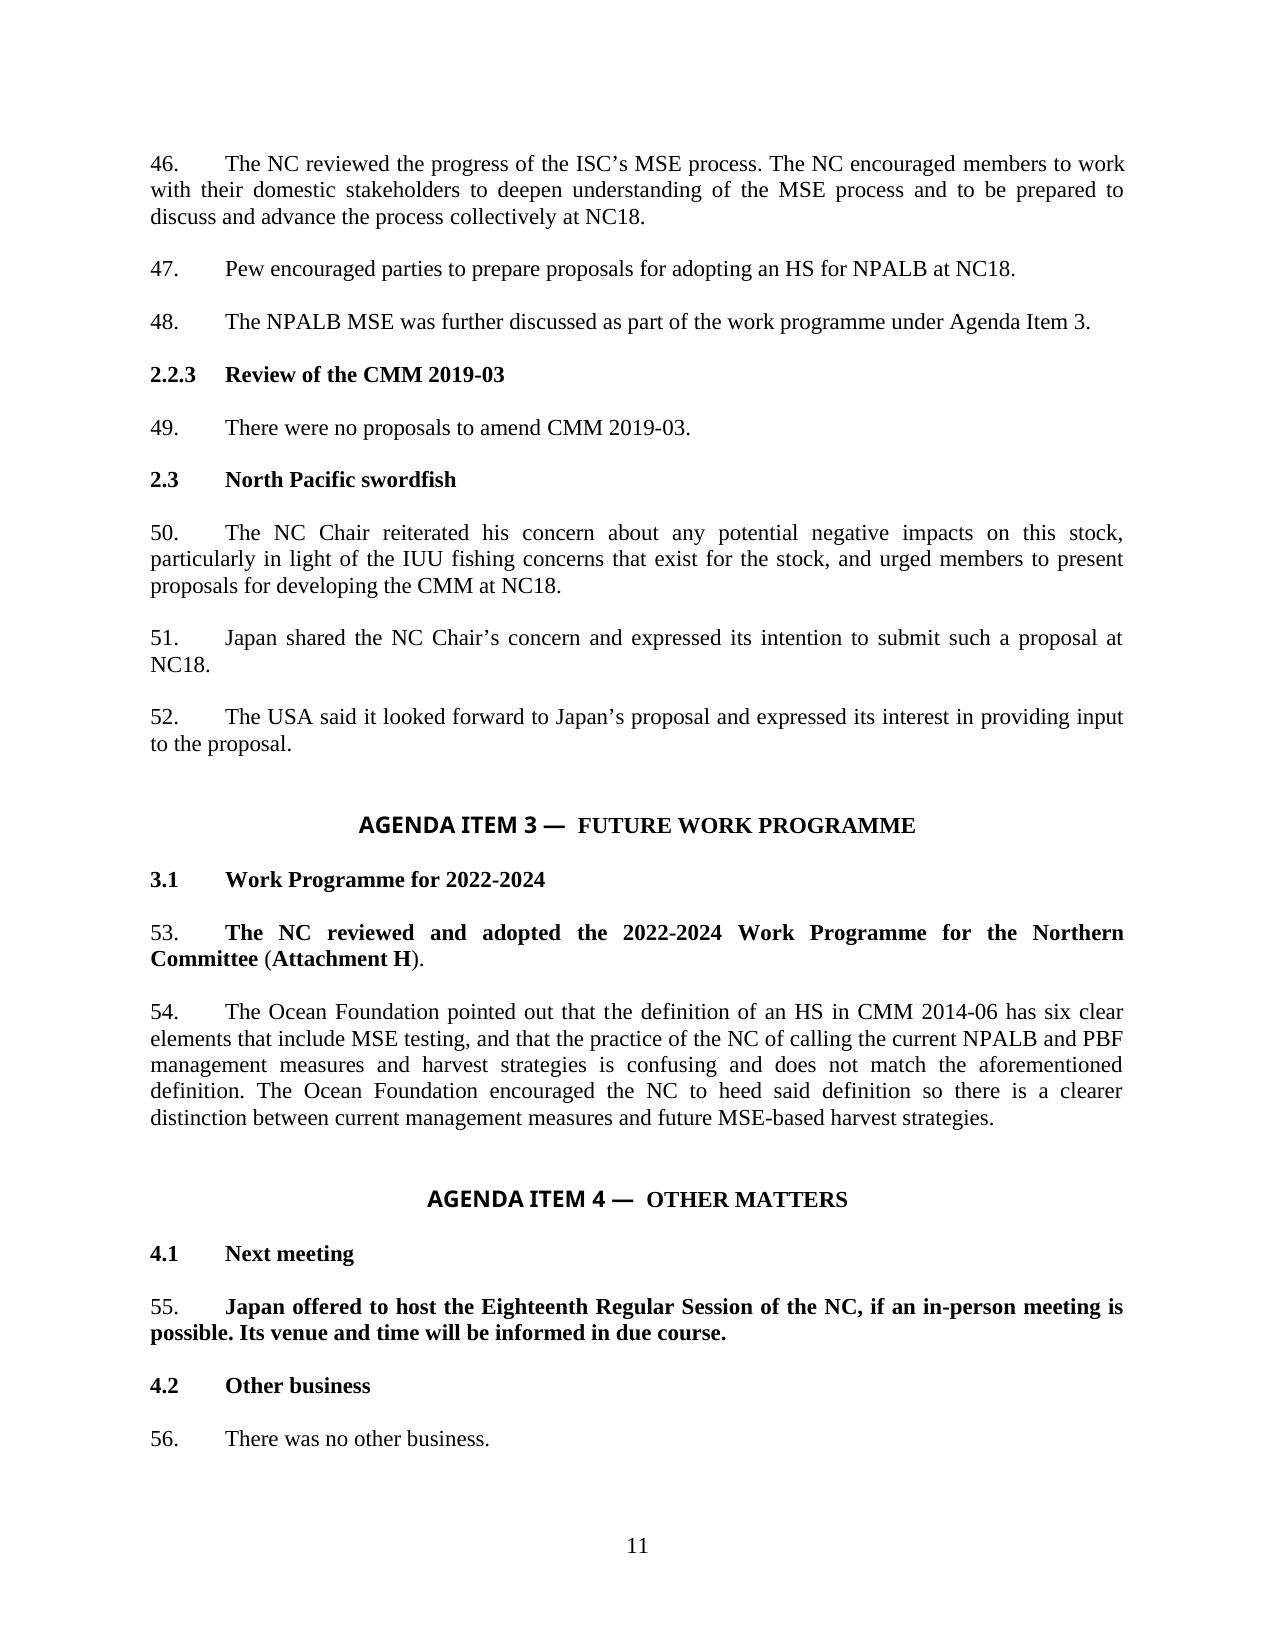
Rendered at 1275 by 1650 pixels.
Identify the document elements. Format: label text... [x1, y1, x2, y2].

subtitle Work Programme for 2022-2024 [150, 866, 1125, 893]
list There were no proposals to amend CMM 2019-03. [150, 413, 1125, 440]
list The NPALB MSE was further discussed as part of the work programme under Agenda Item 3. [150, 308, 1125, 334]
list The NC Chair reiterated his concern about any potential negative impacts on this stock, particularly in light of the IUU fishing concerns that exist for the stock, and urged members to present proposals for developing the CMM at NC18. [150, 519, 1125, 598]
list There was no other business. [150, 1425, 1125, 1451]
subtitle Other business [150, 1372, 1125, 1398]
list The NC reviewed and adopted the 2022-2024 Work Programme for the Northern Committee (Attachment H). [150, 919, 1125, 972]
subtitle FUTURE WORK PROGRAMME [150, 809, 1125, 840]
subtitle Next meeting [150, 1240, 1125, 1267]
list The NC reviewed the progress of the ISC’s MSE process. The NC encouraged members to work with their stakeholders to deepen understanding of the MSE process and to be prepared to discuss and advance the process at NC18. [150, 150, 1125, 229]
list The USA said it looked forward to Japan’s proposal and expressed its interest in providing input to the proposal. [150, 703, 1125, 756]
list Japan offered to host the Eighteenth Regular Session of the NC, if an in-person meeting is possible. Its venue and time will be informed in due course. [150, 1293, 1125, 1346]
list Pew encouraged parties to prepare proposals for adopting an HS for NPALB at NC18. [150, 255, 1125, 282]
subtitle Review of the CMM 2019-03 [150, 361, 1125, 387]
list The Ocean Foundation pointed out that the definition of an HS in CMM 2014-06 has six clear elements that include MSE testing, and that the practice of the NC of calling the current NPALB and PBF management measures and harvest strategies is confusing and does not match the aforementioned definition. The Ocean Foundation encouraged the NC to heed said definition so there is a clearer distinction between current management measures and future MSE-based harvest strategies. [150, 998, 1125, 1130]
list Japan shared the NC Chair’s concern and expressed its intention to submit such a proposal at NC18. [150, 624, 1125, 677]
subtitle North Pacific swordfish [150, 466, 1125, 493]
subtitle OTHER MATTERS [150, 1183, 1125, 1214]
